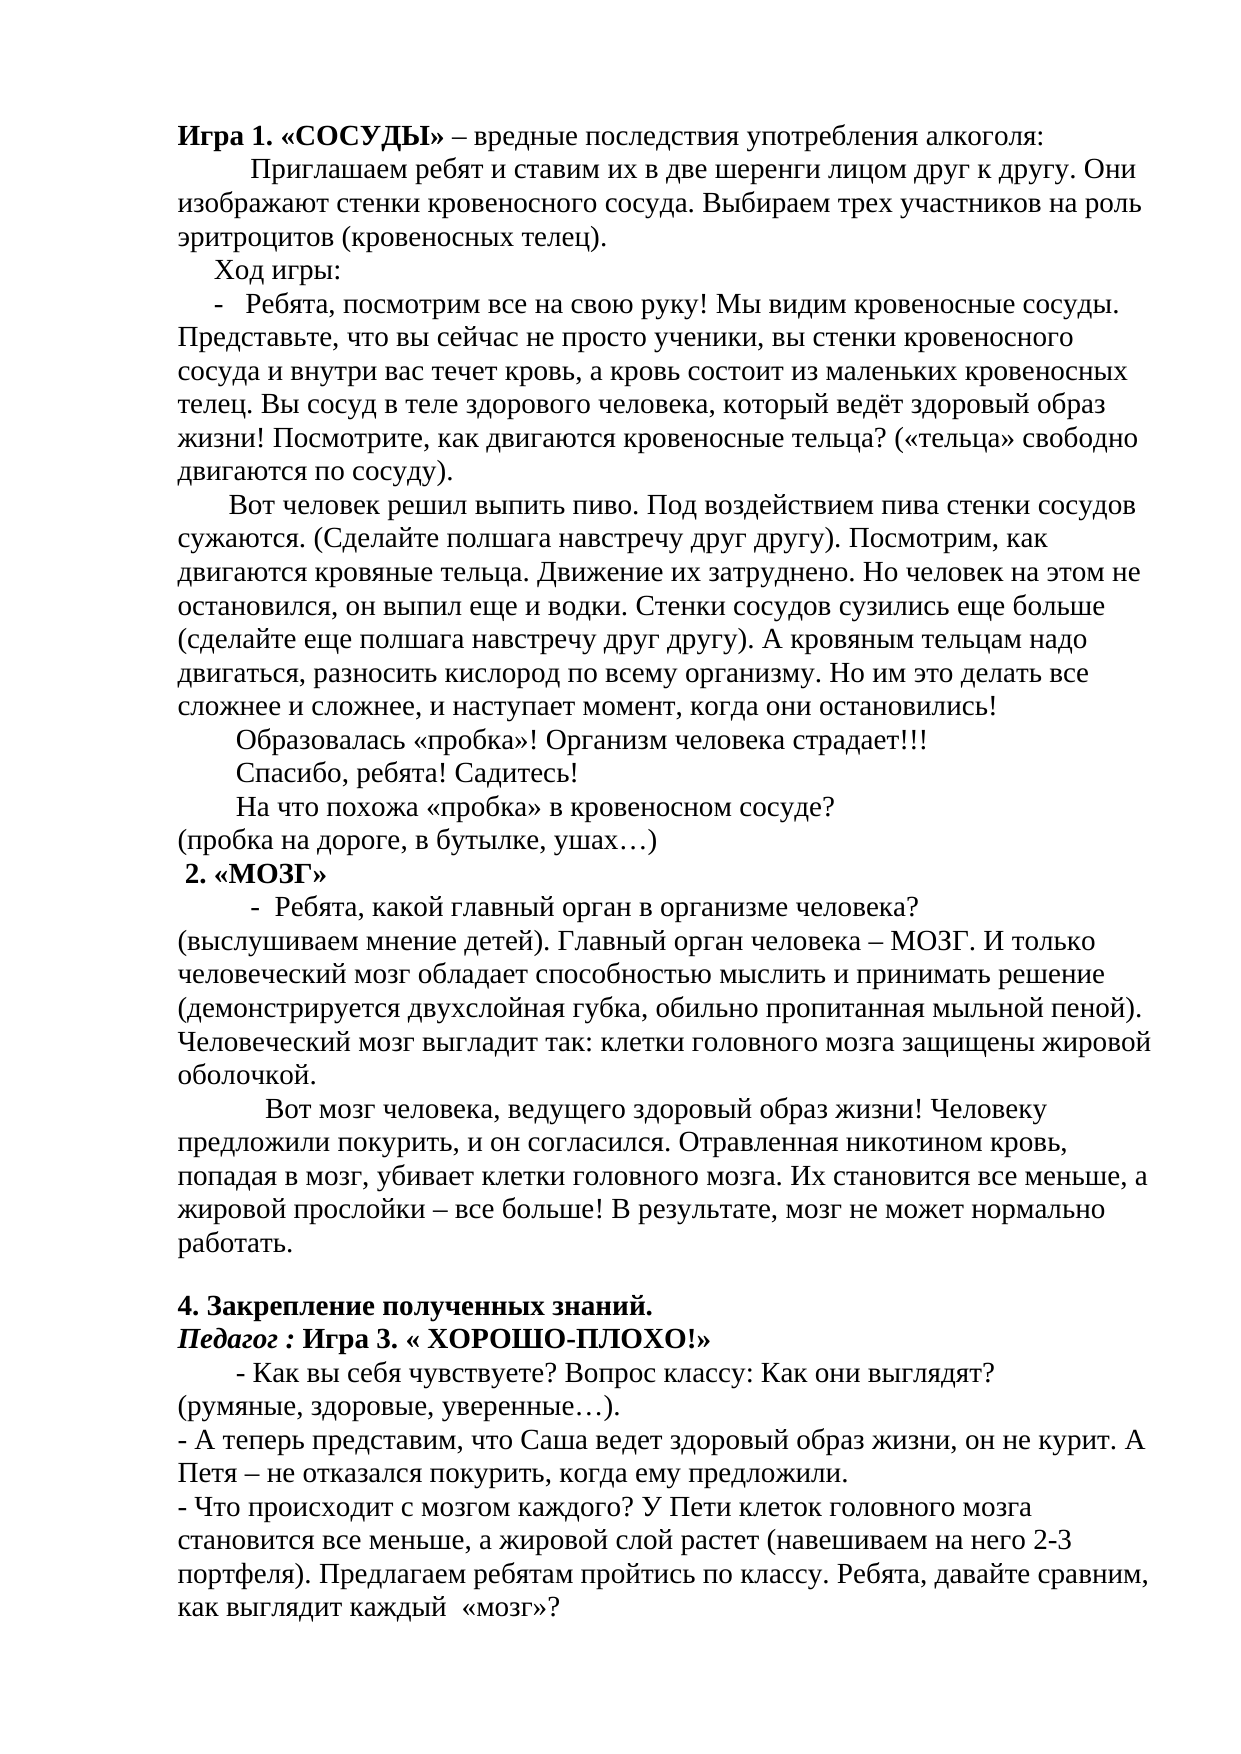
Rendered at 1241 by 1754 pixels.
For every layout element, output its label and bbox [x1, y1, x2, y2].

text [177, 118, 1152, 1258]
text [177, 1288, 1152, 1623]
